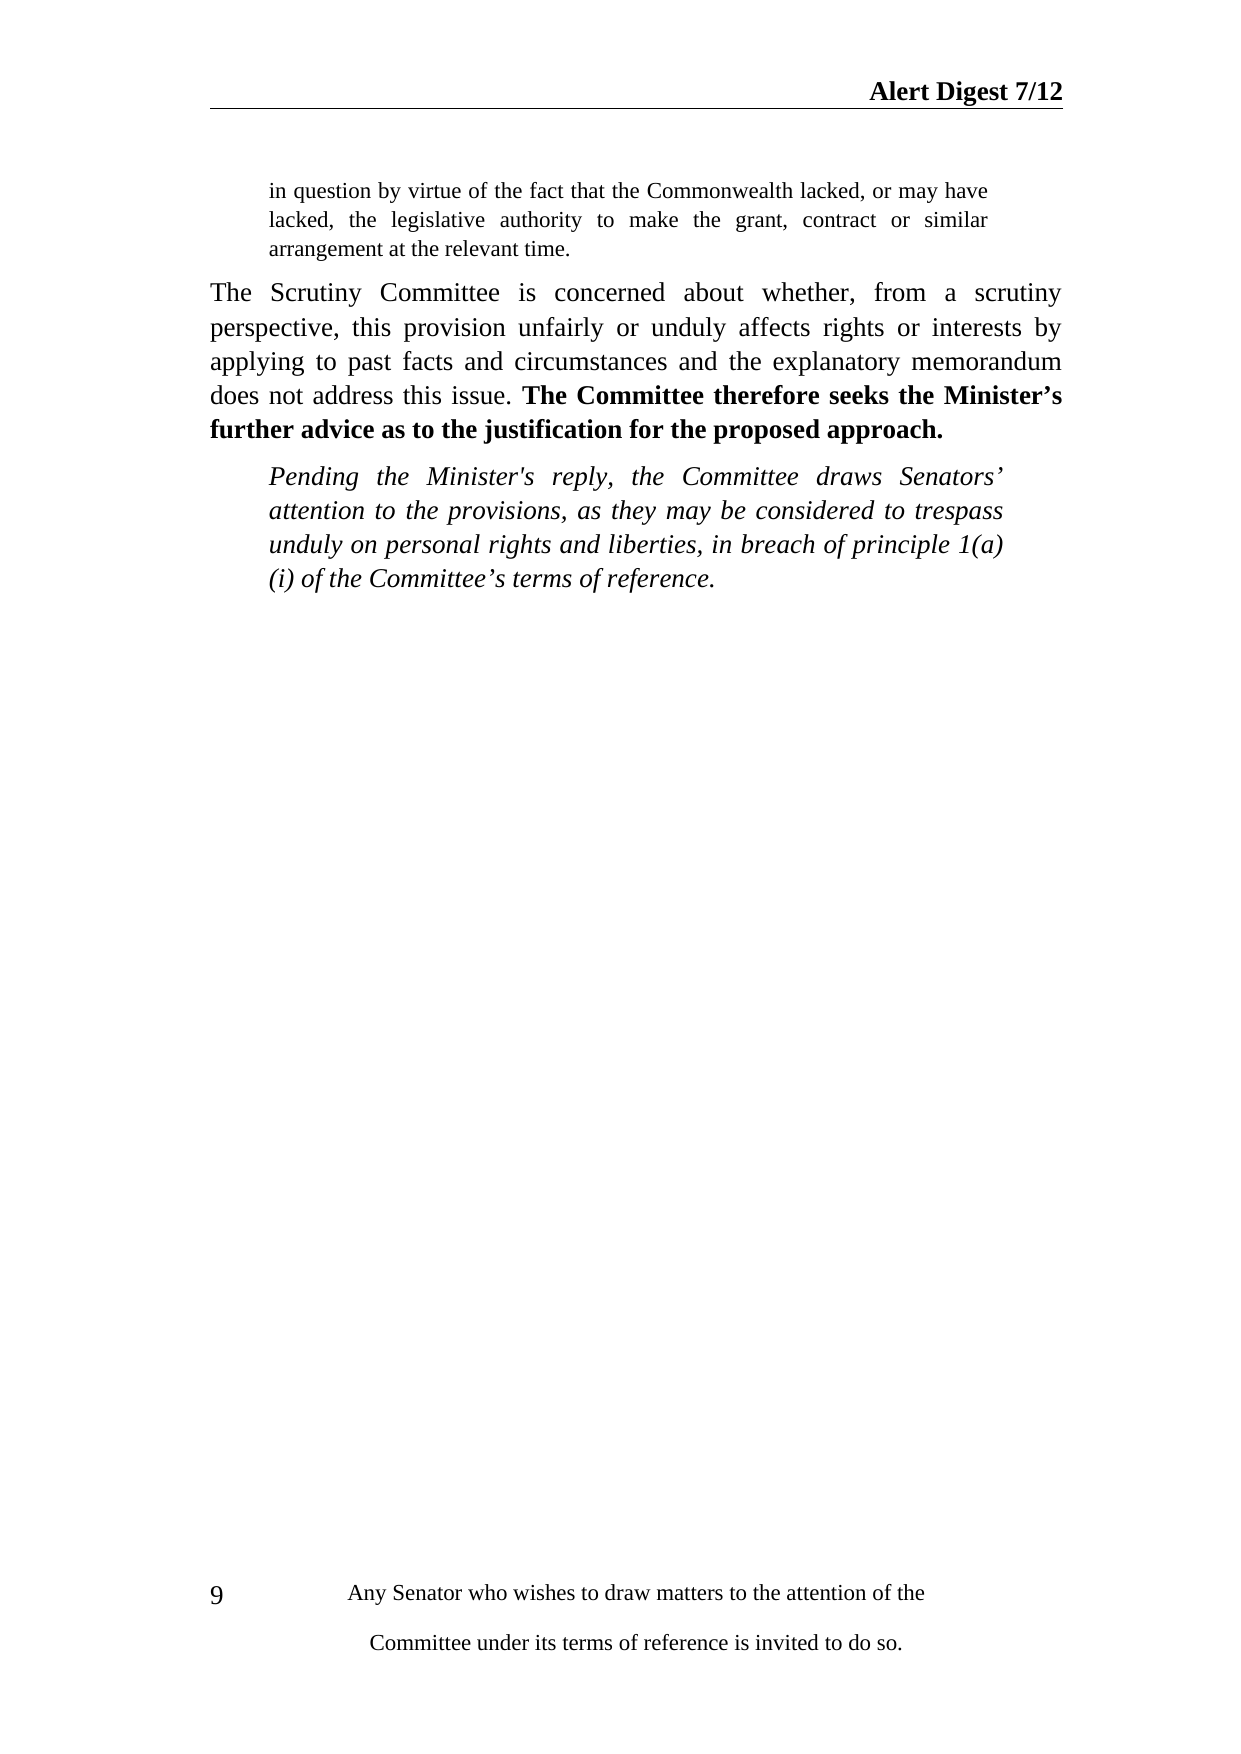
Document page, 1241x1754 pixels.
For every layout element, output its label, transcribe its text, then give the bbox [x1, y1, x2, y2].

text The Scrutiny Committee is concerned about whether, from a scrutiny perspective, this provision unfairly or unduly affects rights or interests by applying to past facts and circumstances and the explanatory memorandum does not address this issue. The Committee therefore seeks the Minister’s further advice as to the justification for the proposed approach. [210, 277, 1063, 444]
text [269, 177, 989, 261]
text Pending the Minister's reply, the Committee draws Senators’ attention to the provisions, as they may be considered to trespass unduly on personal rights and liberties, in breach of principle 1(a)(i) of the Committee’s terms of reference. [269, 460, 1004, 593]
